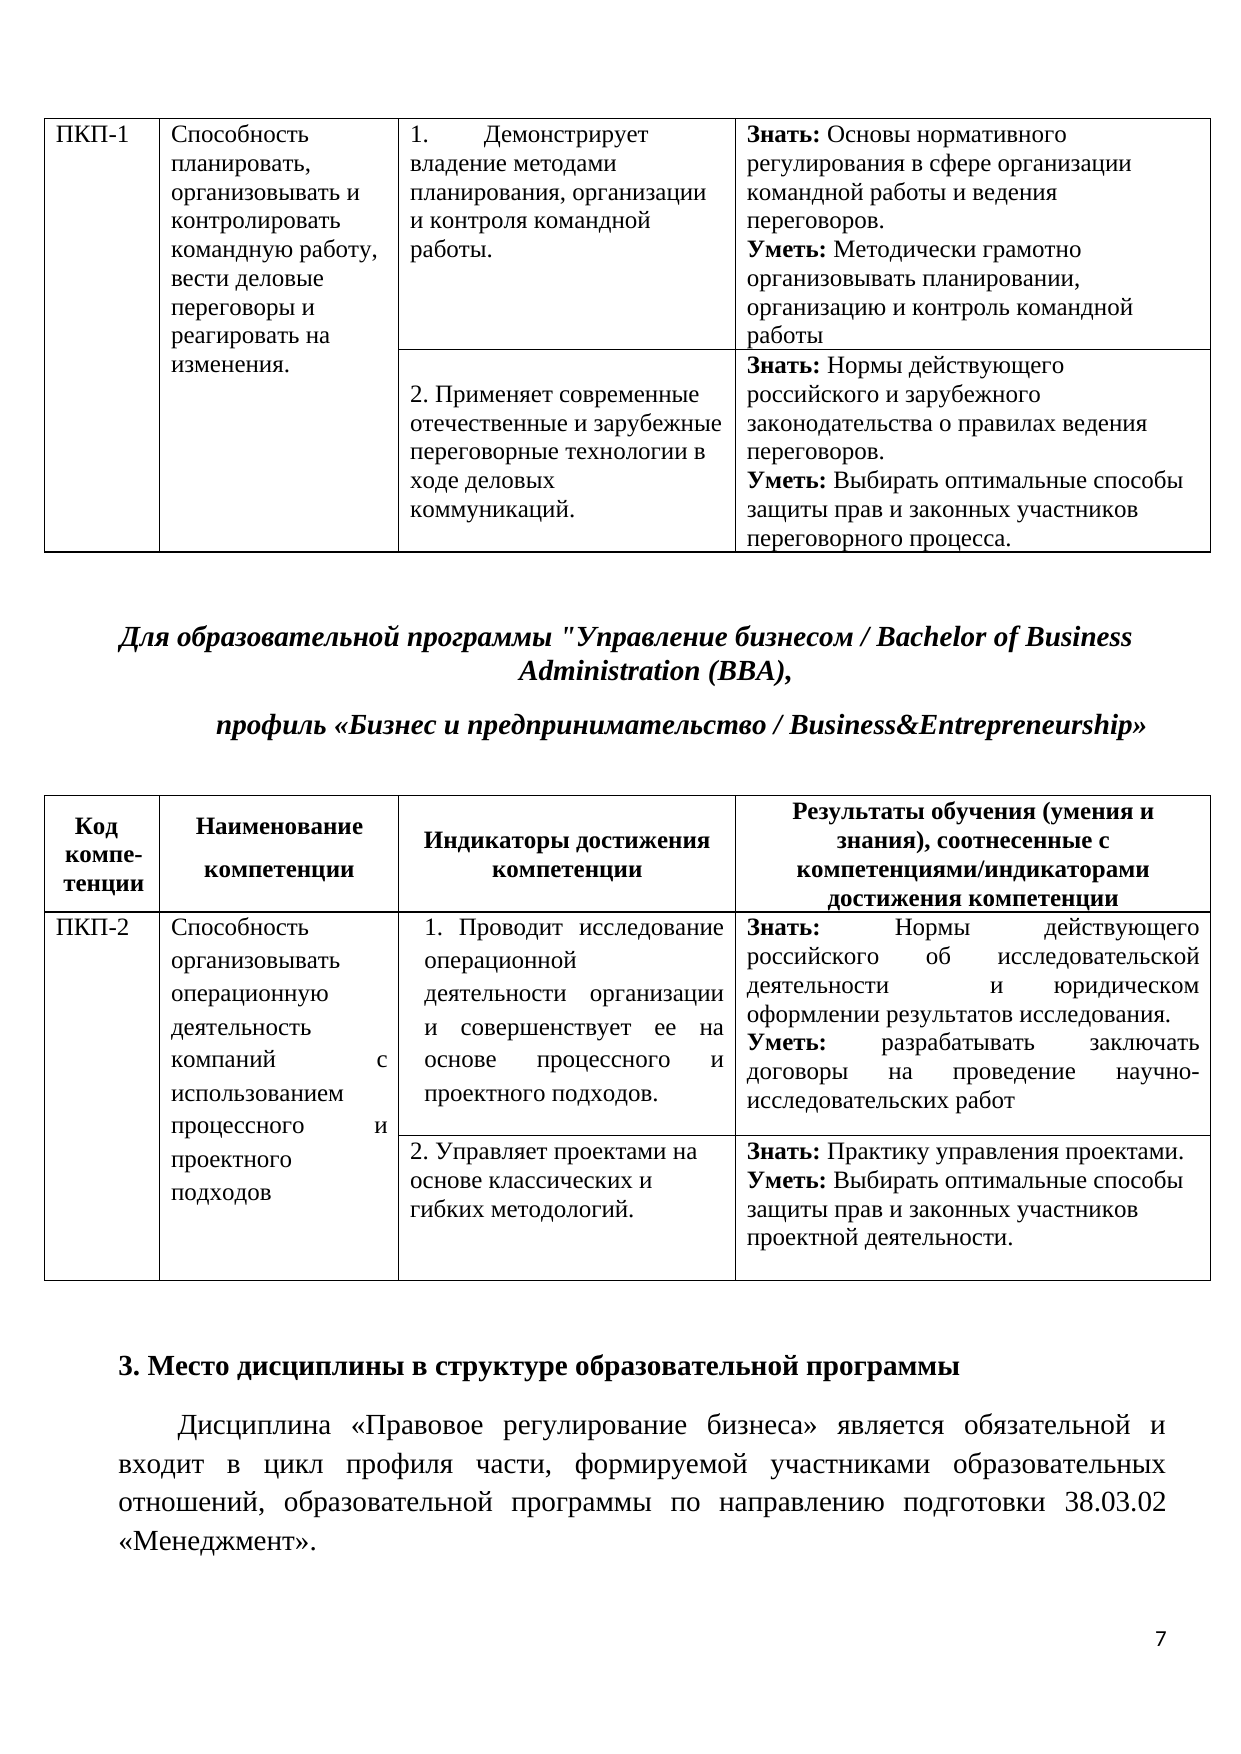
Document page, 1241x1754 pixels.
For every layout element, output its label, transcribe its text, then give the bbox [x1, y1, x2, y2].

table_header Наименование компетенции [160, 796, 398, 911]
table_cell Знать: Нормы действующего российского и зарубежного законодательства о правилах ведения переговоров. Уметь: Выбирать оптимальные способы защиты прав и законных участников переговорного процесса. [736, 350, 1210, 551]
table_header Результаты обучения (умения и знания), соотнесенные с компетенциями/индикаторами достижения компетенции [736, 796, 1210, 911]
text профиль «Бизнес и предпринимательство / Business&Entrepreneurship» [118, 707, 1167, 741]
table_header Индикаторы достижения компетенции [399, 796, 735, 911]
table_cell Способность организовывать операционную деятельность компаний с использованием процессного и проектного подходов [160, 913, 398, 1280]
table_cell ПКП-2 [45, 913, 159, 1280]
table_cell 1. Проводит исследование операционной деятельности организации и совершенствует ее на основе процессного и проектного подходов. [399, 913, 735, 1135]
text Дисциплина «Правовое регулирование бизнеса» является обязательной и входит в цикл профиля части, формируемой участниками образовательных отношений, образовательной программы по направлению подготовки 38.03.02 «Менеджмент». [118, 1407, 1167, 1557]
table_cell Знать: Нормы действующего российского об исследовательской деятельности и юридическом оформлении результатов исследования. Уметь: разрабатывать заключать договоры на проведение научно-исследовательских работ [736, 913, 1210, 1135]
table_cell 1. Демонстрирует владение методами планирования, организации и контроля командной работы. [399, 119, 735, 349]
table_cell Знать: Основы нормативного регулирования в сфере организации командной работы и ведения переговоров. Уметь: Методически грамотно организовывать планировании, организацию и контроль командной работы [736, 119, 1210, 349]
text Для образовательной программы "Управление бизнесом / Bachelor of Business Administration (BBA), [59, 619, 1196, 687]
list 3. Место дисциплины в структуре образовательной программы [118, 1348, 1167, 1382]
table_cell 2. Управляет проектами на основе классических и гибких методологий. [399, 1136, 735, 1280]
table_cell Способность планировать, организовывать и контролировать командную работу, вести деловые переговоры и реагировать на изменения. [160, 119, 398, 551]
table_cell 2. Применяет современные отечественные и зарубежные переговорные технологии в ходе деловых коммуникаций. [399, 350, 735, 551]
table_cell ПКП-1 [45, 119, 159, 551]
table_cell Знать: Практику управления проектами. Уметь: Выбирать оптимальные способы защиты прав и законных участников проектной деятельности. [736, 1136, 1210, 1280]
table_header Код компе-тенции [45, 796, 159, 911]
